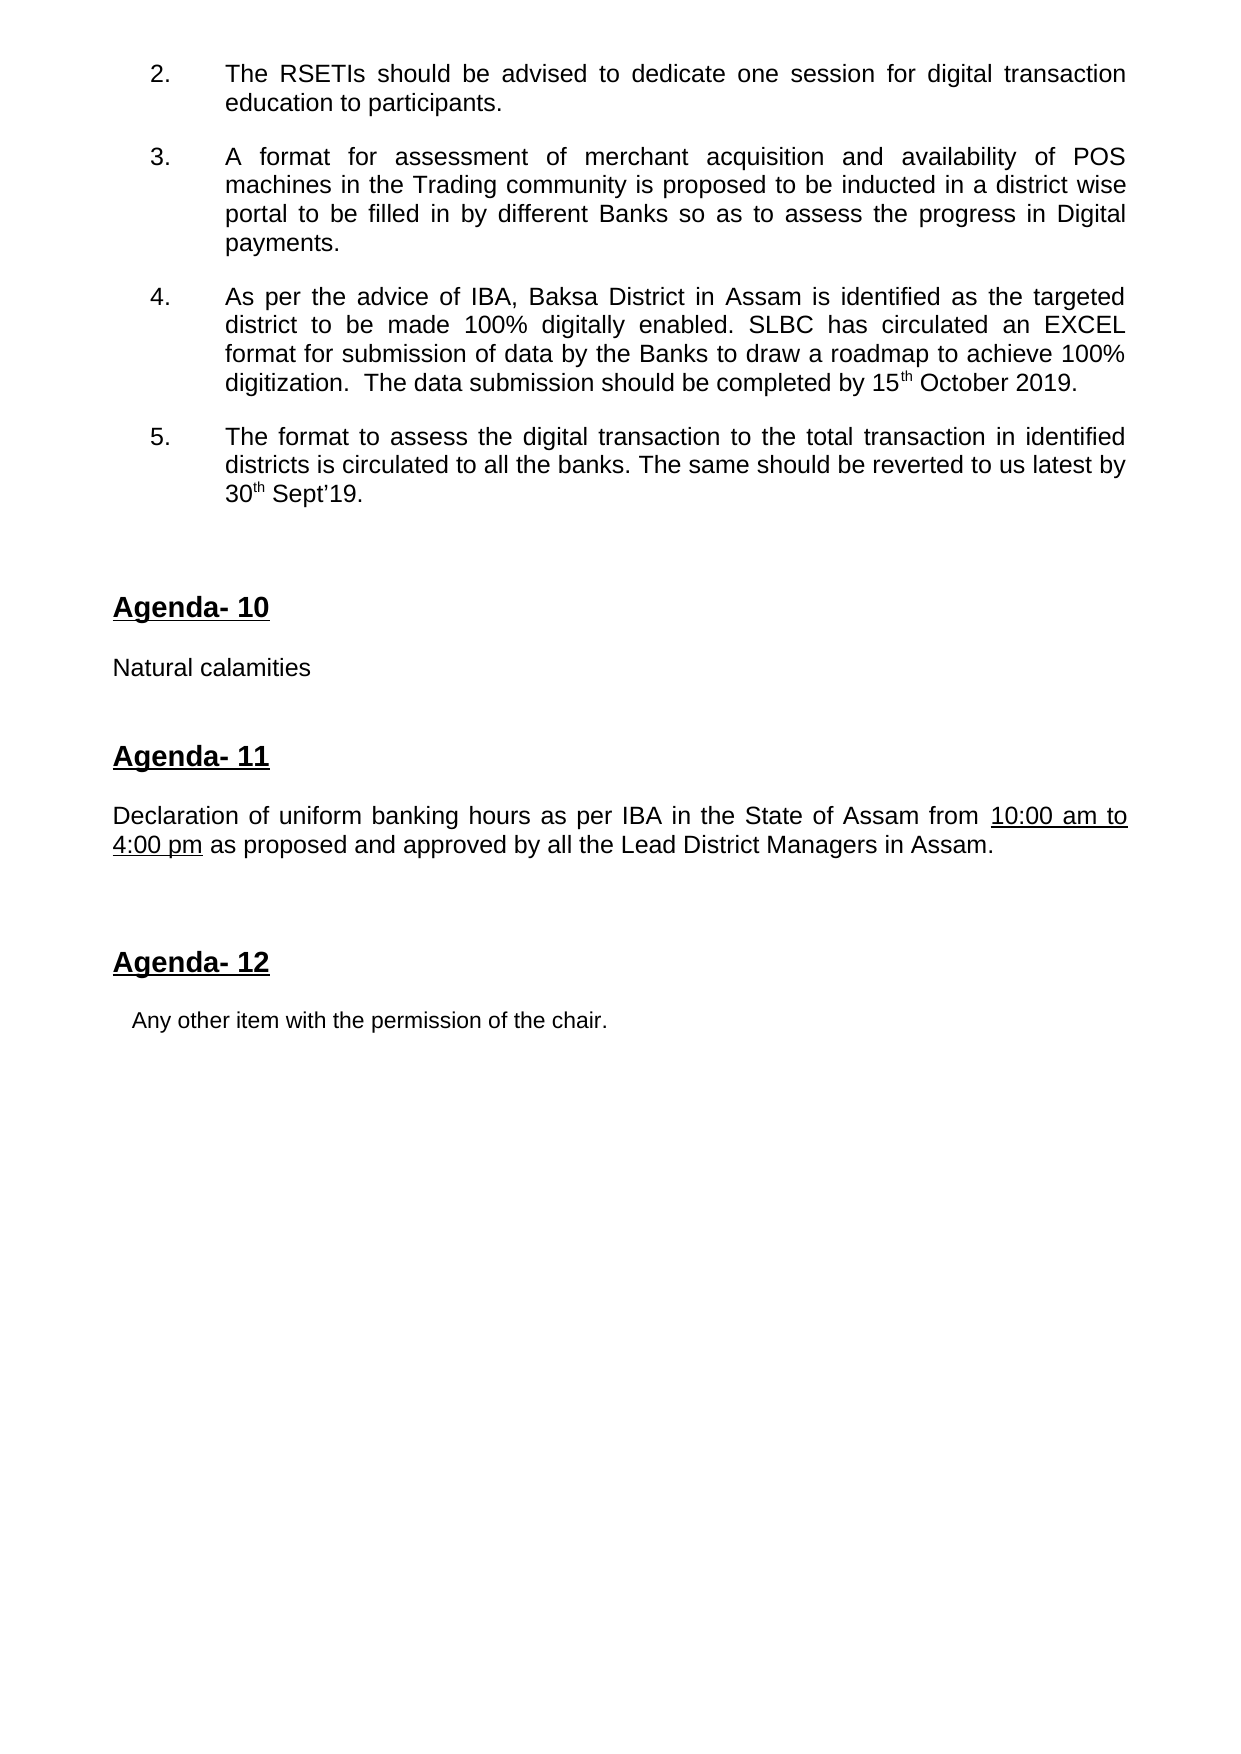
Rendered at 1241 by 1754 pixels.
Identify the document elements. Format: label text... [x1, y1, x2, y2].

text Declaration of uniform banking hours as per IBA in the State of Assam from 10:00 am to 4:00 pm as proposed and approved by all the Lead District Managers in Assam. [112, 801, 1128, 859]
text Any other item with the permission of the chair. [112, 1007, 1128, 1033]
text Agenda- 12 [112, 945, 1128, 978]
text Agenda- 10 [112, 590, 1128, 624]
text Natural calamities [112, 653, 1128, 681]
list The RSETIs should be advised to dedicate one session for digital transaction education to participants. [150, 59, 1128, 117]
list A format for assessment of merchant acquisition and availability of POS machines in the Trading community is proposed to be inducted in a district wise portal to be filled in by different Banks so as to assess the progress in Digital payments. [150, 142, 1128, 257]
list The format to assess the digital transaction to the total transaction in identified districts is circulated to all the banks. The same should be reverted to us latest by 30th Sept’19. [150, 422, 1128, 508]
list As per the advice of IBA, Baksa District in Assam is identified as the targeted district to be made 100% digitally enabled. SLBC has circulated an EXCEL format for submission of data by the Banks to draw a roadmap to achieve 100% digitization. The data submission should be completed by 15th October 2019. [150, 282, 1128, 397]
text Agenda- 11 [112, 739, 1128, 772]
